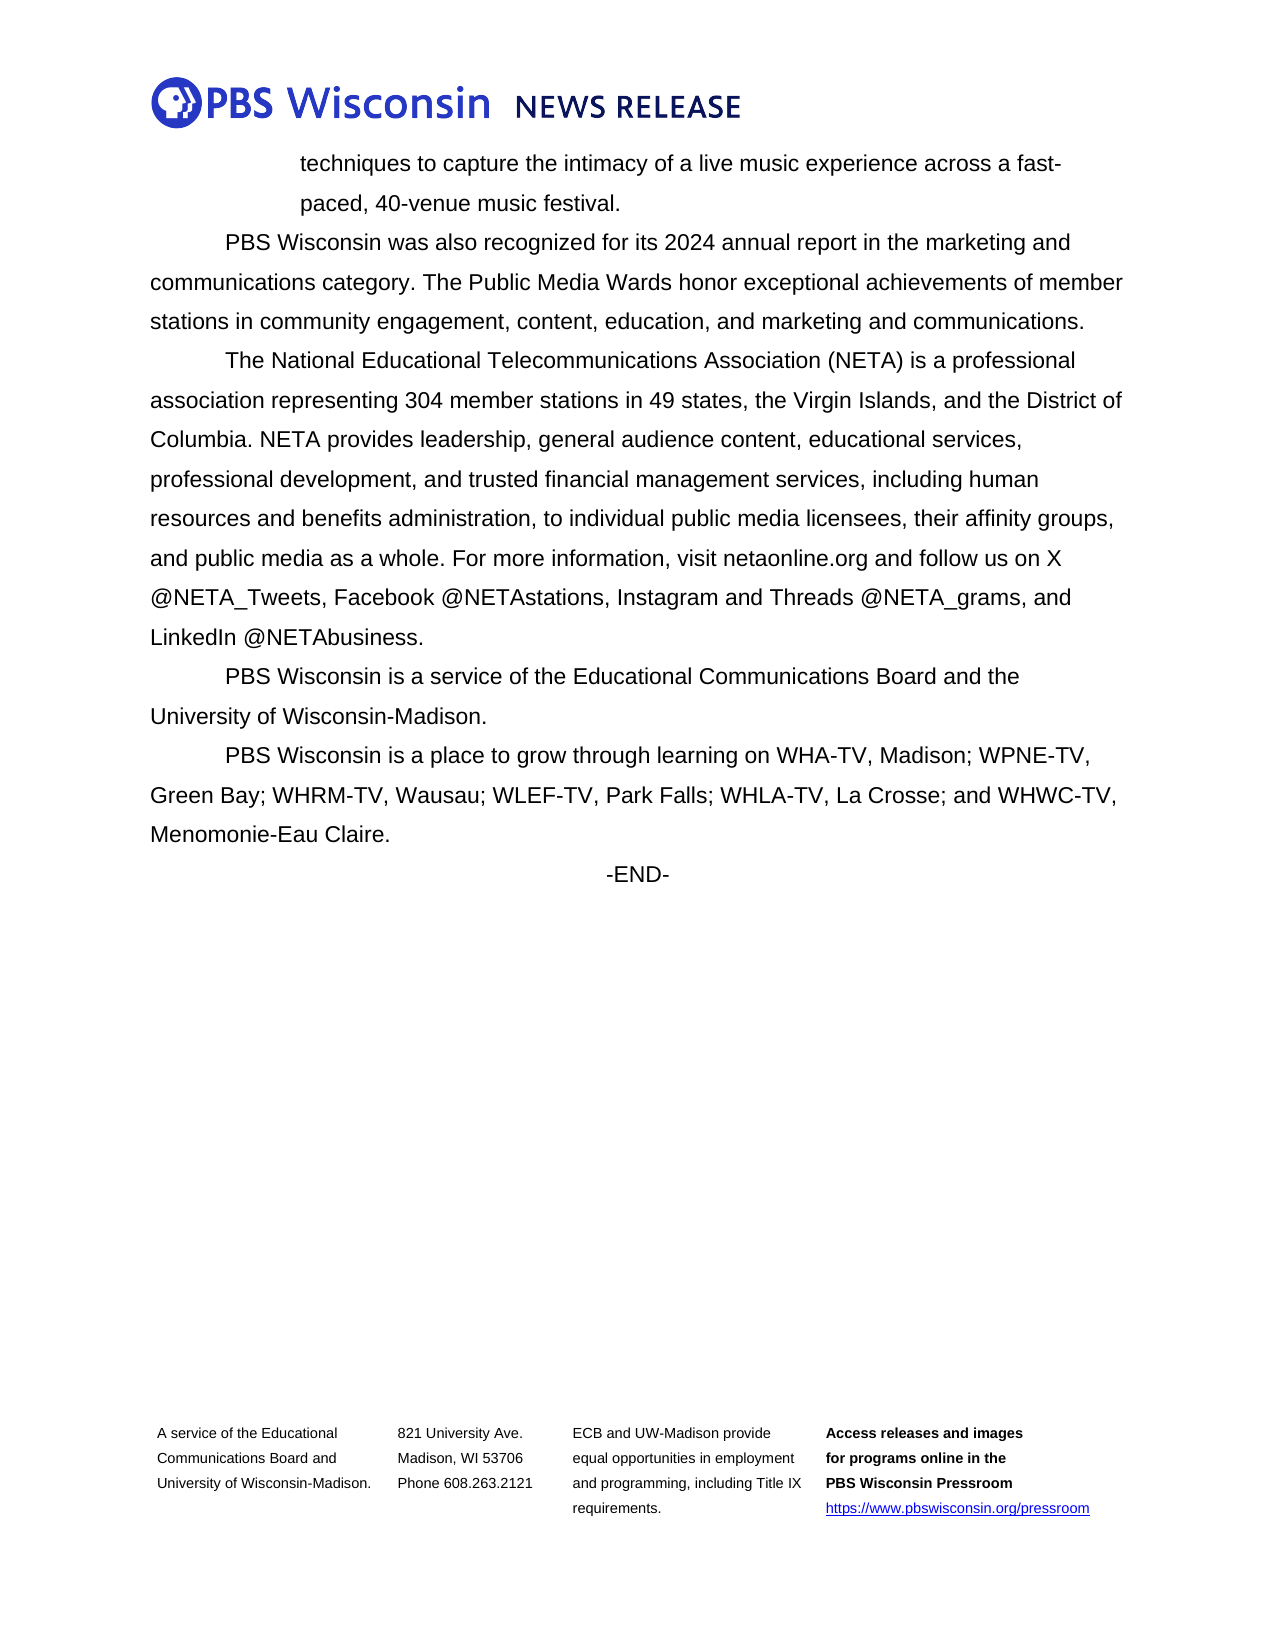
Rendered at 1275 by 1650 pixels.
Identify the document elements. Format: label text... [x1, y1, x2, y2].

text PBS Wisconsin is a service of the Educational Communications Board and the University of Wisconsin-Madison. [150, 663, 1125, 729]
text PBS Wisconsin was also recognized for its 2024 annual report in the marketing and communications category. The Public Media Wards honor exceptional achievements of member stations in community engagement, content, education, and marketing and communications. [150, 229, 1125, 334]
text -END- [150, 861, 1125, 887]
text The National Educational Telecommunications Association (NETA) is a professional association representing 304 member stations in 49 states, the Virgin Islands, and the District of Columbia. NETA provides leadership, general audience content, educational services, professional development, and trusted financial management services, including human resources and benefits administration, to individual public media licensees, their affinity groups, and public media as a whole. For more information, visit netaonline.org and follow us on X @NETA_Tweets, Facebook @NETAstations, Instagram and Threads @NETA_grams, and LinkedIn @NETAbusiness. [150, 347, 1125, 650]
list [262, 150, 1125, 216]
picture [150, 75, 740, 130]
text PBS Wisconsin is a place to grow through learning on WHA-TV, Madison; WPNE-TV, Green Bay; WHRM-TV, Wausau; WLEF-TV, Park Falls; WHLA-TV, La Crosse; and WHWC-TV, Menomonie-Eau Claire. [150, 742, 1125, 847]
